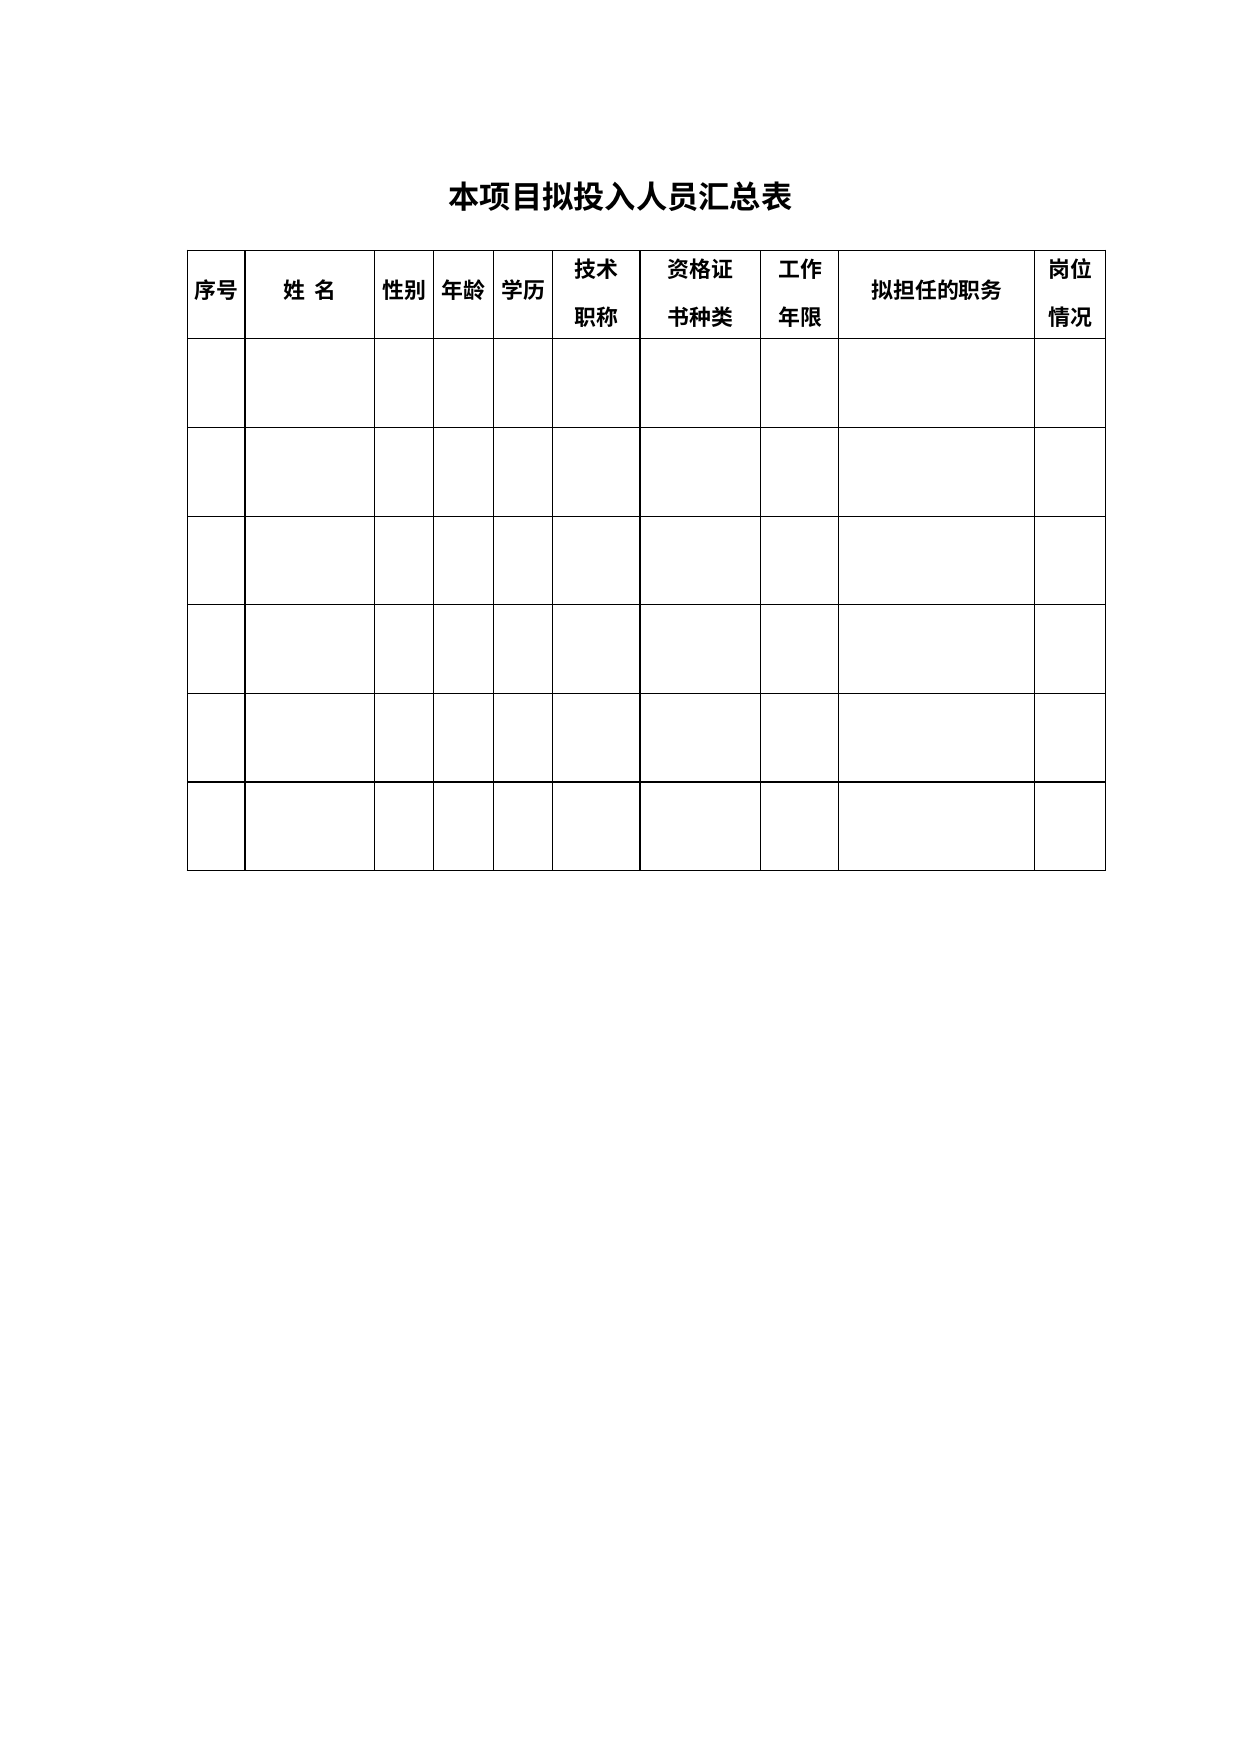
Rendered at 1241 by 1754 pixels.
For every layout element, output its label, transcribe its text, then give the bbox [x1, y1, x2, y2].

table_cell [246, 605, 374, 693]
table_cell [641, 339, 760, 427]
table_cell [761, 694, 838, 781]
table_header 工作 年限 [761, 251, 838, 338]
table_cell [246, 339, 374, 427]
table_cell [839, 428, 1034, 516]
table_cell [761, 783, 838, 870]
table_cell [761, 517, 838, 604]
table_cell [1035, 428, 1105, 516]
table_cell [188, 605, 244, 693]
table_cell [553, 339, 639, 427]
table_cell [761, 428, 838, 516]
table_cell [375, 694, 433, 781]
table_header 拟担任的职务 [839, 251, 1034, 338]
table_header 资格证 书种类 [641, 251, 760, 338]
table_cell [494, 694, 552, 781]
table_header 年龄 [434, 251, 493, 338]
table_cell [434, 783, 493, 870]
table_cell [434, 694, 493, 781]
table_cell [246, 517, 374, 604]
table_header 技术 职称 [553, 251, 639, 338]
table_cell [246, 783, 374, 870]
table_cell [494, 428, 552, 516]
table_cell [641, 517, 760, 604]
table_cell [246, 428, 374, 516]
table_cell [1035, 339, 1105, 427]
table_cell [494, 783, 552, 870]
table_cell [839, 783, 1034, 870]
table_cell [553, 517, 639, 604]
table_cell [1035, 783, 1105, 870]
table_cell [839, 517, 1034, 604]
table_cell [553, 605, 639, 693]
table_cell [188, 517, 244, 604]
table_header 性别 [375, 251, 433, 338]
table_cell [641, 605, 760, 693]
table_cell [553, 428, 639, 516]
table_cell [375, 428, 433, 516]
table_cell [1035, 605, 1105, 693]
table_cell [641, 428, 760, 516]
table_cell [246, 694, 374, 781]
table_cell [188, 339, 244, 427]
table_cell [375, 783, 433, 870]
table_cell [494, 339, 552, 427]
table_cell [188, 783, 244, 870]
table_cell [839, 694, 1034, 781]
table_cell [1035, 517, 1105, 604]
table_cell [494, 517, 552, 604]
table_cell [761, 339, 838, 427]
table_cell [641, 694, 760, 781]
table_cell [641, 783, 760, 870]
table_cell [553, 694, 639, 781]
table_cell [553, 783, 639, 870]
table_cell [434, 428, 493, 516]
table_header 姓 名 [246, 251, 374, 338]
table_cell [761, 605, 838, 693]
table_cell [1035, 694, 1105, 781]
table_cell [188, 428, 244, 516]
table_cell [375, 517, 433, 604]
table_cell [375, 339, 433, 427]
table_header 岗位 情况 [1035, 251, 1105, 338]
table_cell [434, 605, 493, 693]
table_header 序号 [188, 251, 244, 338]
text 本项目拟投入人员汇总表 [187, 162, 1053, 227]
table_cell [375, 605, 433, 693]
table_cell [839, 339, 1034, 427]
table_cell [434, 339, 493, 427]
table_cell [434, 517, 493, 604]
table_cell [494, 605, 552, 693]
table_cell [839, 605, 1034, 693]
table_cell [188, 694, 244, 781]
table_header 学历 [494, 251, 552, 338]
